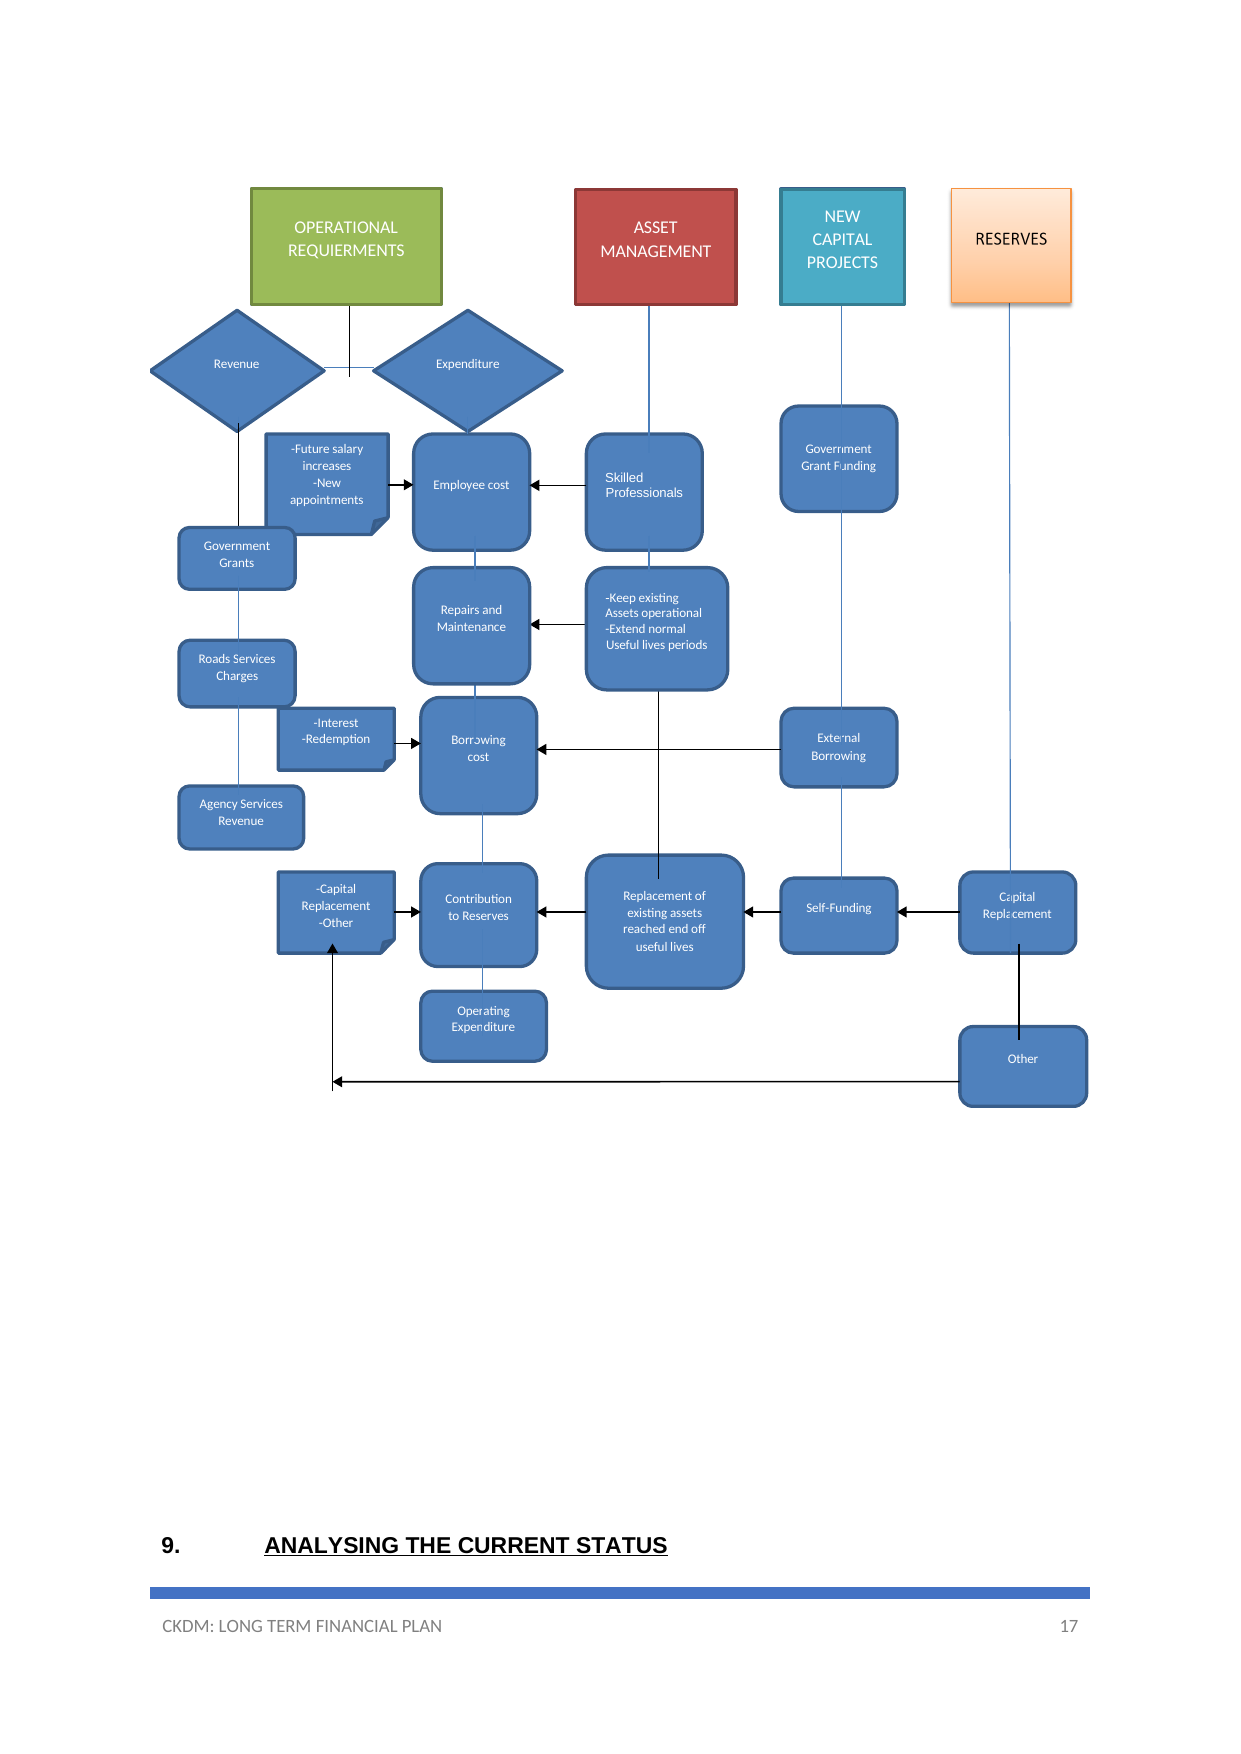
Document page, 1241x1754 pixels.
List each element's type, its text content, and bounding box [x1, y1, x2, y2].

table_header ANALYSING THE CURRENT STATUS [253, 1532, 1089, 1571]
table_header 9. [150, 1532, 253, 1571]
